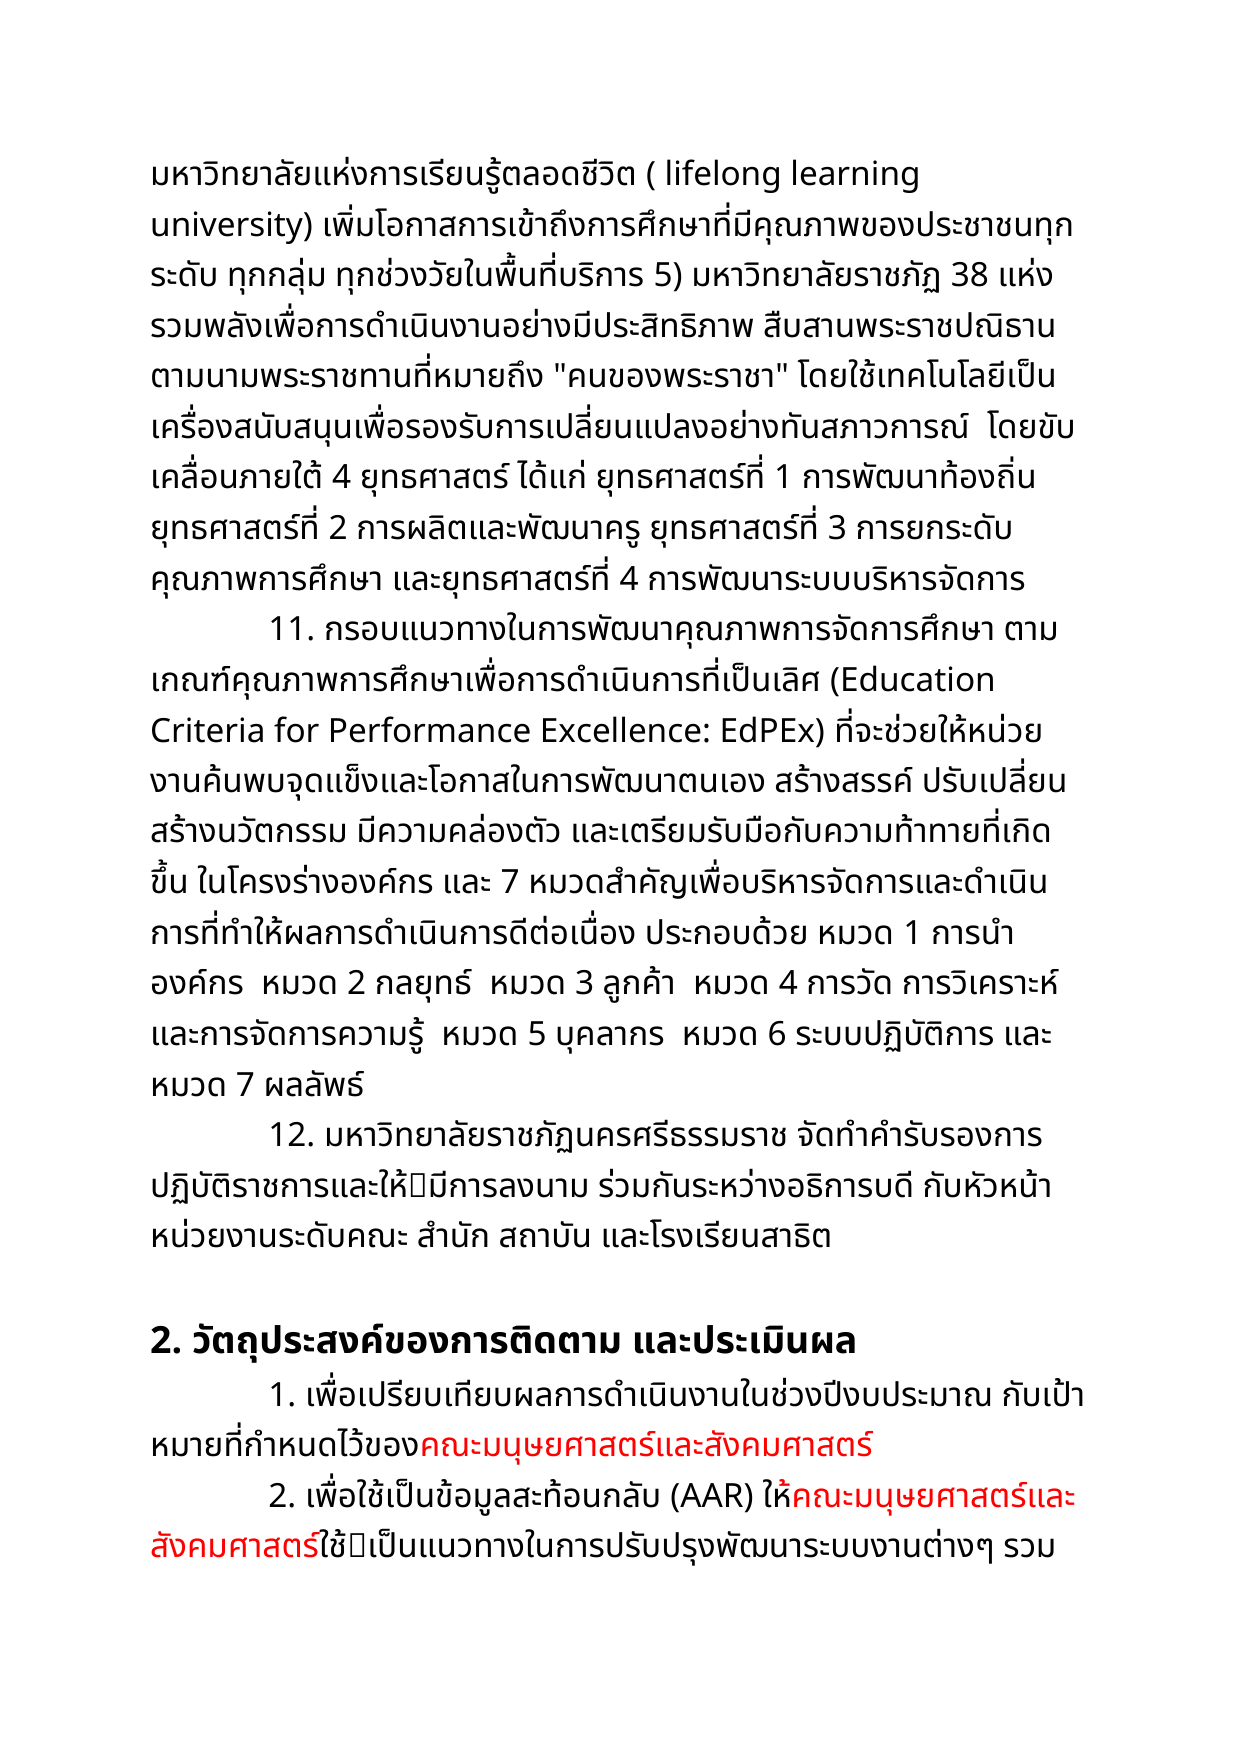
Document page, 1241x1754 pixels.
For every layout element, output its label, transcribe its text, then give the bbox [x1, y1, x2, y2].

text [150, 1472, 1090, 1573]
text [150, 150, 1090, 605]
text 12. มหาวิทยาลัยราชภัฏนครศรีธรรมราช จัดทำคำรับรองการปฏิบัติราชการและให้มีการลงนาม ร่วมกันระหว่างอธิการบดี กับหัวหน้าหน่วยงานระดับคณะ สำนัก สถาบัน และโรงเรียนสาธิต [150, 1111, 1090, 1262]
text 11. กรอบแนวทางในการพัฒนาคุณภาพการจัดการศึกษา ตามเกณฑ์คุณภาพการศึกษาเพื่อการดำเนินการที่เป็นเลิศ (Education Criteria for Performance Excellence: EdPEx) ที่จะช่วยให้หน่วยงานค้นพบจุดแข็งและโอกาสในการพัฒนาตนเอง สร้างสรรค์ ปรับเปลี่ยน สร้างนวัตกรรม มีความคล่องตัว และเตรียมรับมือกับความท้าทายที่เกิดขึ้น ในโครงร่างองค์กร และ 7 หมวดสำคัญเพื่อบริหารจัดการและดำเนินการที่ทำให้ผลการดำเนินการดีต่อเนื่อง ประกอบด้วย หมวด 1 การนำองค์กร หมวด 2 กลยุทธ์ หมวด 3 ลูกค้า หมวด 4 การวัด การวิเคราะห์ และการจัดการความรู้ หมวด 5 บุคลากร หมวด 6 ระบบปฏิบัติการ และหมวด 7 ผลลัพธ์ [150, 605, 1090, 1111]
text 1. เพื่อเปรียบเทียบผลการดำเนินงานในช่วงปีงบประมาณ กับเป้าหมายที่กำหนดไว้ของ [150, 1371, 1090, 1472]
text 2. วัตถุประสงค์ของการติดตาม และประเมินผล [150, 1313, 1090, 1371]
